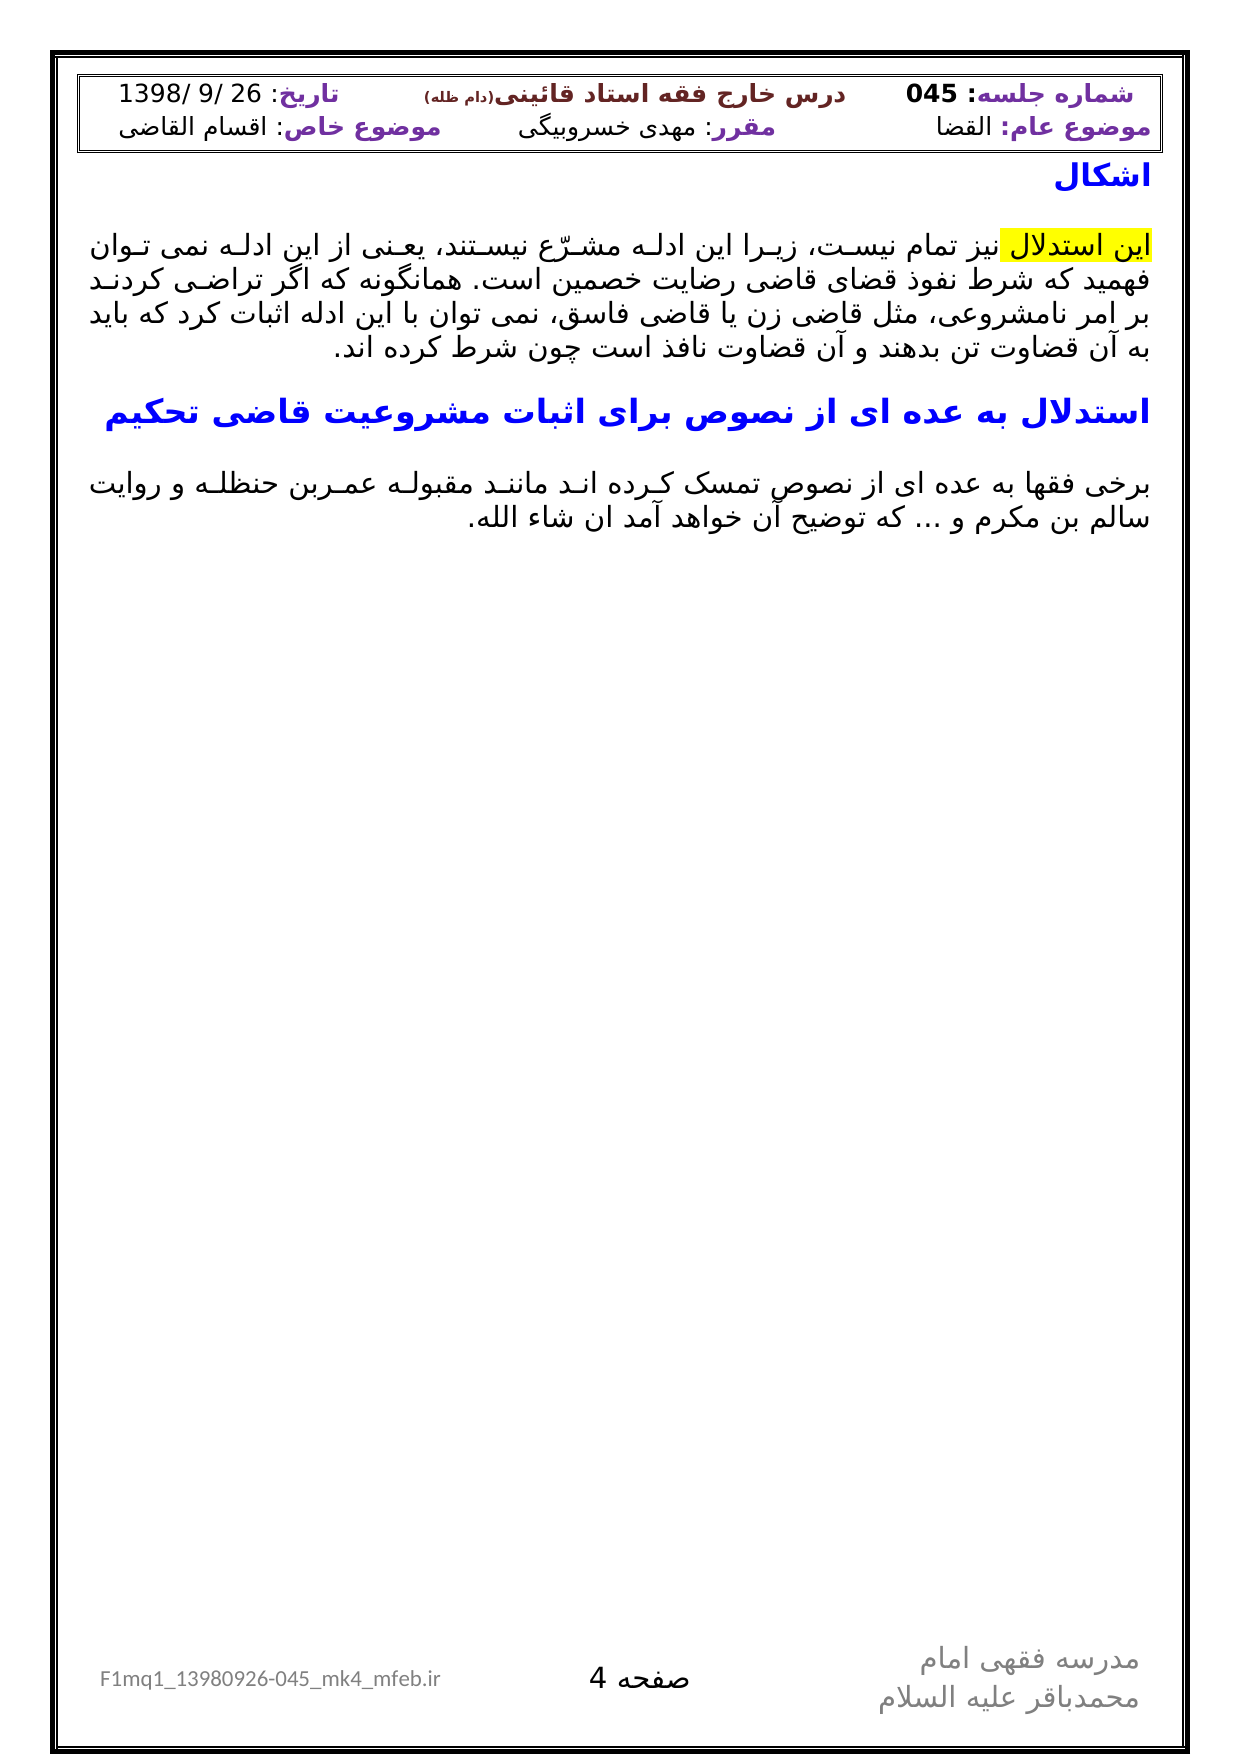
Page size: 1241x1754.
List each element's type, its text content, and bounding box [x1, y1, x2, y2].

subtitle اشکال [89, 157, 1152, 193]
text برخی فقها به عده ای از نصوص تمسک کرده اند مانند مقبوله عمربن حنظله و روایت سالم بن مکرم و ... که توضیح آن خواهد آمد ان شاء الله. [89, 467, 1152, 535]
text این استدلال نیز تمام نیست، زیرا این ادله مشرّع نیستند، یعنی از این ادله نمی توان فهمید که شرط نفوذ قضای قاضی رضایت خصمین است. همانگونه که اگر تراضی کردند بر امر نامشروعی، مثل قاضی زن یا قاضی فاسق، نمی توان با این ادله اثبات کرد که باید به آن قضاوت تن بدهند و آن قضاوت نافذ است چون شرط کرده اند. [89, 228, 1152, 364]
subtitle استدلال به عده ای از نصوص برای اثبات مشروعیت قاضی تحکیم [89, 393, 1152, 432]
